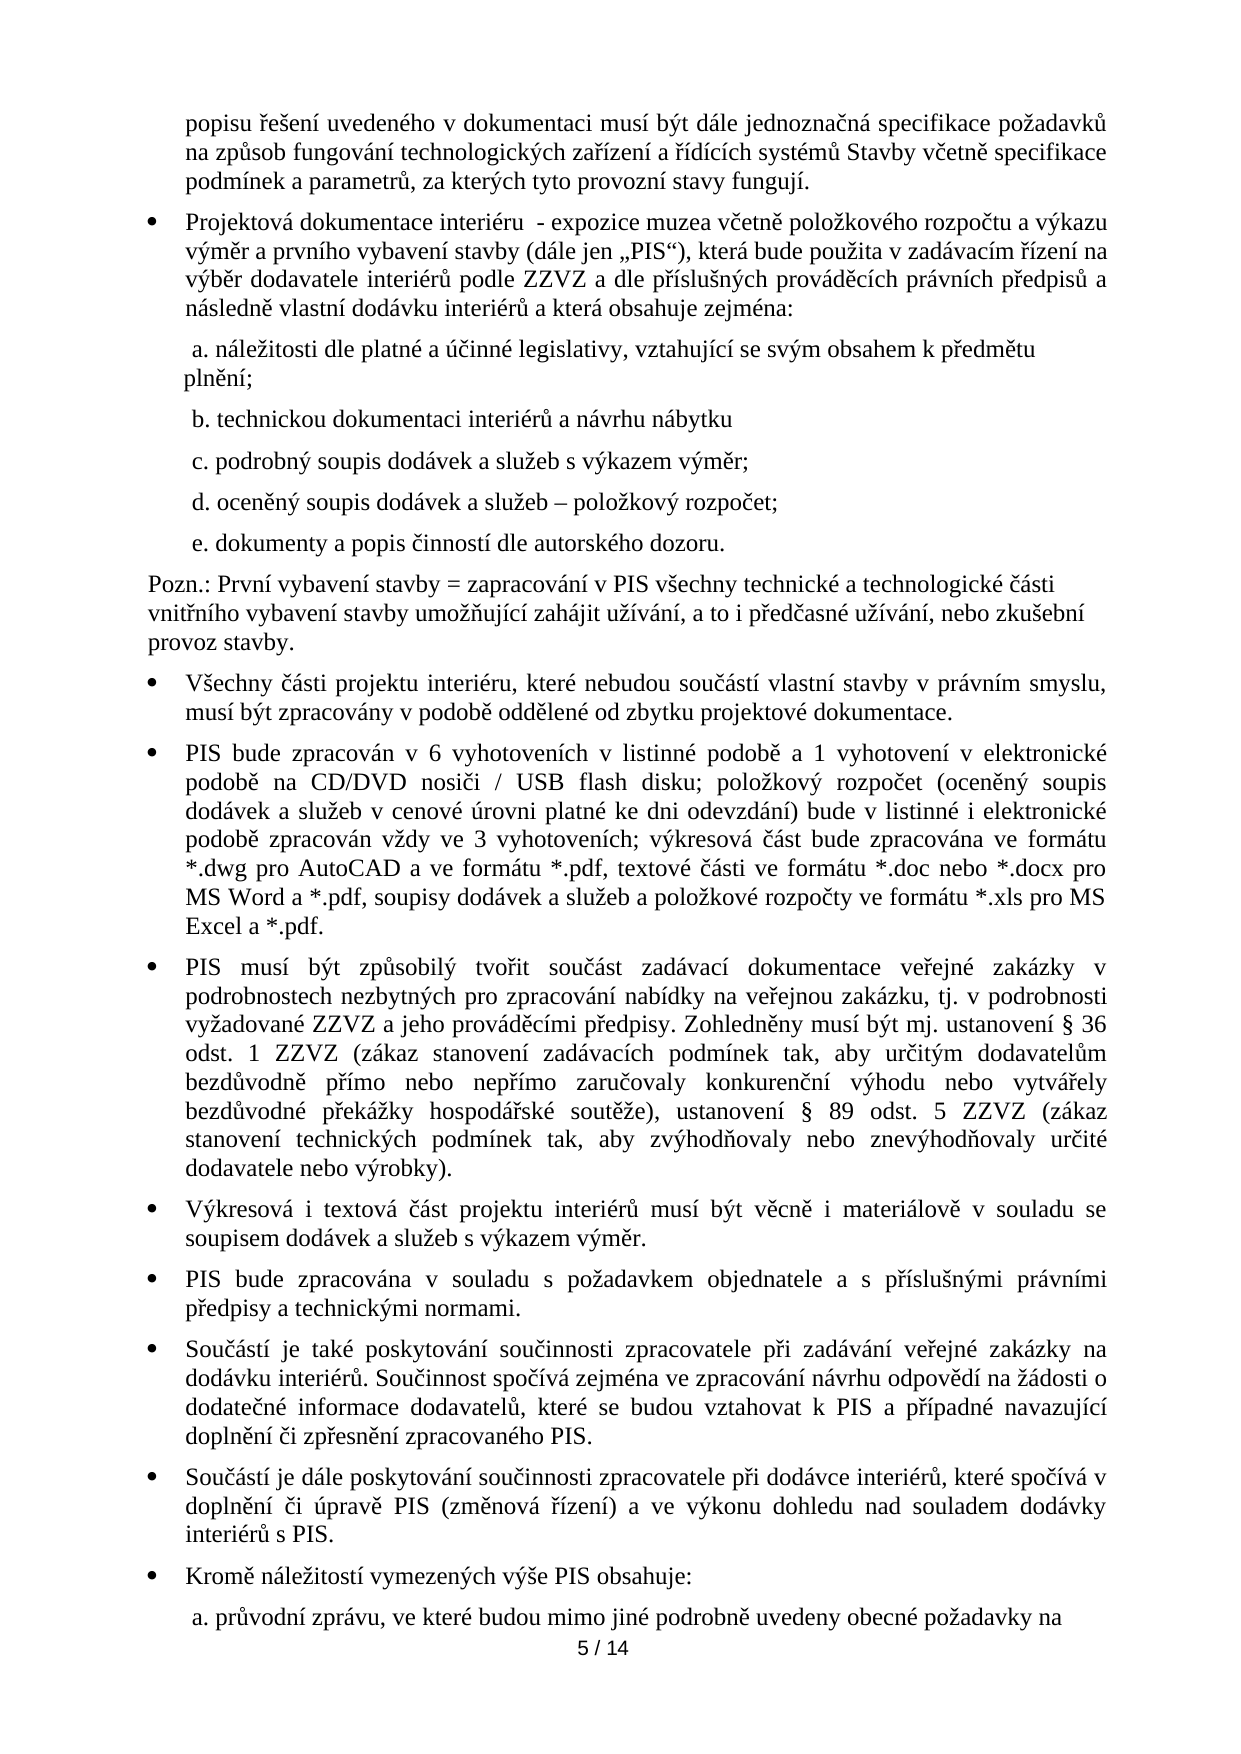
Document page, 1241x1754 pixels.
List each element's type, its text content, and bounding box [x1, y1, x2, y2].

list Všechny části projektu interiéru, které nebudou součástí vlastní stavby v právním smyslu, musí být zpracovány v podobě oddělené od zbytku projektové dokumentace. [148, 668, 1108, 726]
text Pozn.: První vybavení stavby = zapracování v PIS všechny technické a technologické části vnitřního vybavení stavby umožňující zahájit užívání, a to i předčasné užívání, nebo zkušební provoz stavby. [148, 569, 1108, 656]
list Součástí je dále poskytování součinnosti zpracovatele při dodávce interiérů, které spočívá v doplnění či úpravě PIS (změnová řízení) a ve výkonu dohledu nad souladem dodávky interiérů s PIS. [148, 1462, 1108, 1548]
text b. technickou dokumentaci interiérů a návrhu nábytku [148, 404, 1108, 433]
list PIS bude zpracován v 6 vyhotoveních v listinné podobě a 1 vyhotovení v elektronické podobě na CD/DVD nosiči / USB flash disku; položkový rozpočet (oceněný soupis dodávek a služeb v cenové úrovni platné ke dni odevzdání) bude v listinné i elektronické podobě zpracován vždy ve 3 vyhotoveních; výkresová část bude zpracována ve formátu *.dwg pro AutoCAD a ve formátu *.pdf, textové části ve formátu *.doc nebo *.docx pro MS Word a *.pdf, soupisy dodávek a služeb a položkové rozpočty ve formátu *.xls pro MS Excel a *.pdf. [148, 738, 1108, 939]
text c. podrobný soupis dodávek a služeb s výkazem výměr; [148, 446, 1108, 474]
list PIS musí být způsobilý tvořit součást zadávací dokumentace veřejné zakázky v podrobnostech nezbytných pro zpracování nabídky na veřejnou zakázku, tj. v podrobnosti vyžadované ZZVZ a jeho prováděcími předpisy. Zohledněny musí být mj. ustanovení § 36 odst. 1 ZZVZ (zákaz stanovení zadávacích podmínek tak, aby určitým dodavatelům bezdůvodně přímo nebo nepřímo zaručovaly konkurenční výhodu nebo vytvářely bezdůvodné překážky hospodářské soutěže), ustanovení § 89 odst. 5 ZZVZ (zákaz stanovení technických podmínek tak, aby zvýhodňovaly nebo znevýhodňovaly určité dodavatele nebo výrobky). [148, 952, 1108, 1182]
text a. náležitosti dle platné a účinné legislativy, vztahující se svým obsahem k předmětu plnění; [183, 334, 1108, 392]
text d. oceněný soupis dodávek a služeb – položkový rozpočet; [148, 487, 1108, 516]
list Kromě náležitostí vymezených výše PIS obsahuje: [148, 1561, 1108, 1589]
list Součástí je také poskytování součinnosti zpracovatele při zadávání veřejné zakázky na dodávku interiérů. Součinnost spočívá zejména ve zpracování návrhu odpovědí na žádosti o dodatečné informace dodavatelů, které se budou vztahovat k PIS a případné navazující doplnění či zpřesnění zpracovaného PIS. [148, 1334, 1108, 1449]
list Výkresová i textová část projektu interiérů musí být věcně i materiálově v souladu se soupisem dodávek a služeb s výkazem výměr. [148, 1194, 1108, 1252]
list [148, 108, 1108, 194]
list Projektová dokumentace interiéru - expozice muzea včetně položkového rozpočtu a výkazu výměr a prvního vybavení stavby (dále jen „PIS“), která bude použita v zadávacím řízení na výběr dodavatele interiérů podle ZZVZ a dle příslušných prováděcích právních předpisů a následně vlastní dodávku interiérů a která obsahuje zejména: [148, 207, 1108, 322]
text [183, 1602, 1108, 1631]
text e. dokumenty a popis činností dle autorského dozoru. [148, 528, 1108, 557]
list PIS bude zpracována v souladu s požadavkem objednatele a s příslušnými právními předpisy a technickými normami. [148, 1264, 1108, 1322]
